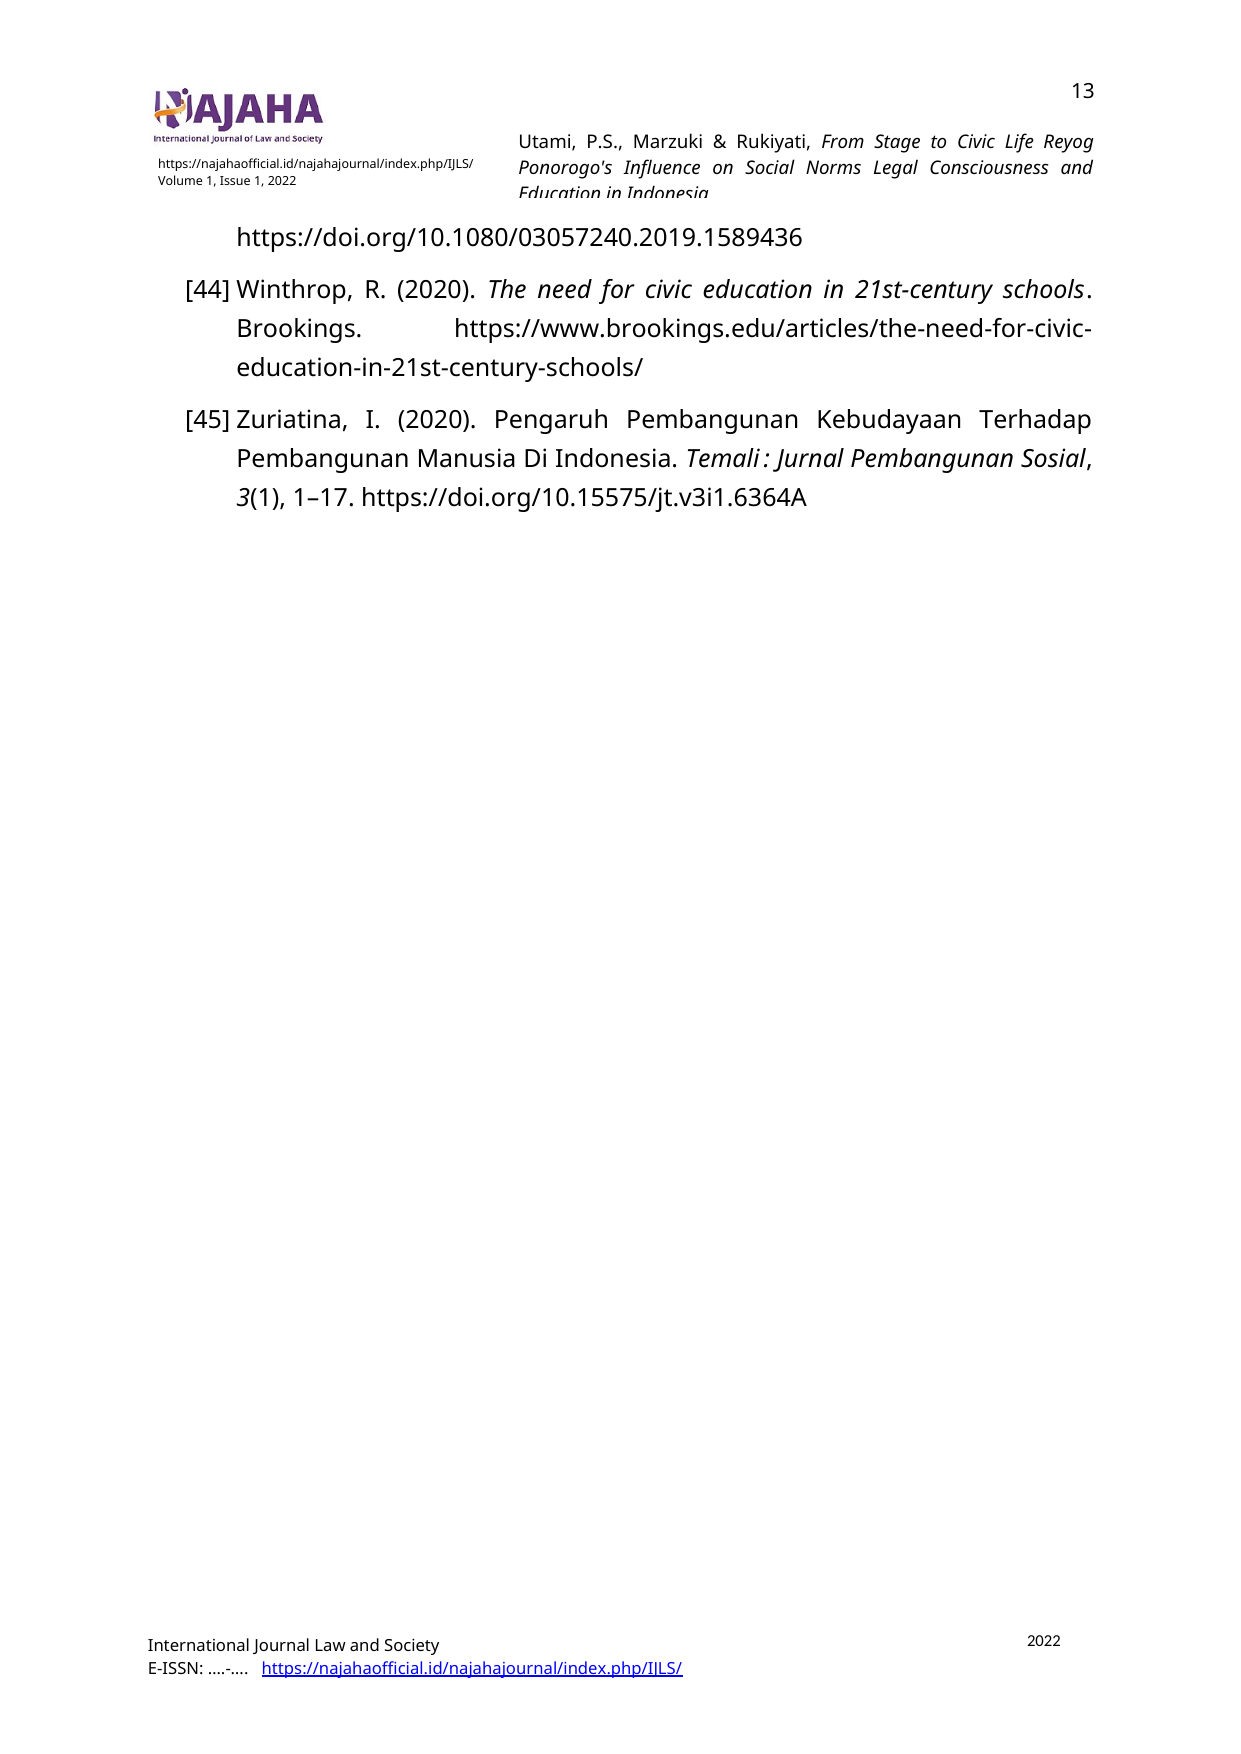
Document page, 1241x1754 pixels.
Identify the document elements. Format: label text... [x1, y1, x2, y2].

picture [147, 75, 328, 158]
list Winthrop, R. (2020). The need for civic education in 21st-century schools. Brookings. https://www.brookings.edu/articles/the-need-for-civic-education-in-21st-century-schools/ [185, 272, 1092, 384]
list Zuriatina, I. (2020). Pengaruh Pembangunan Kebudayaan Terhadap Pembangunan Manusia Di Indonesia. Temali : Jurnal Pembangunan Sosial, 3(1), 1–17. https://doi.org/10.15575/jt.v3i1.6364A [185, 402, 1092, 514]
